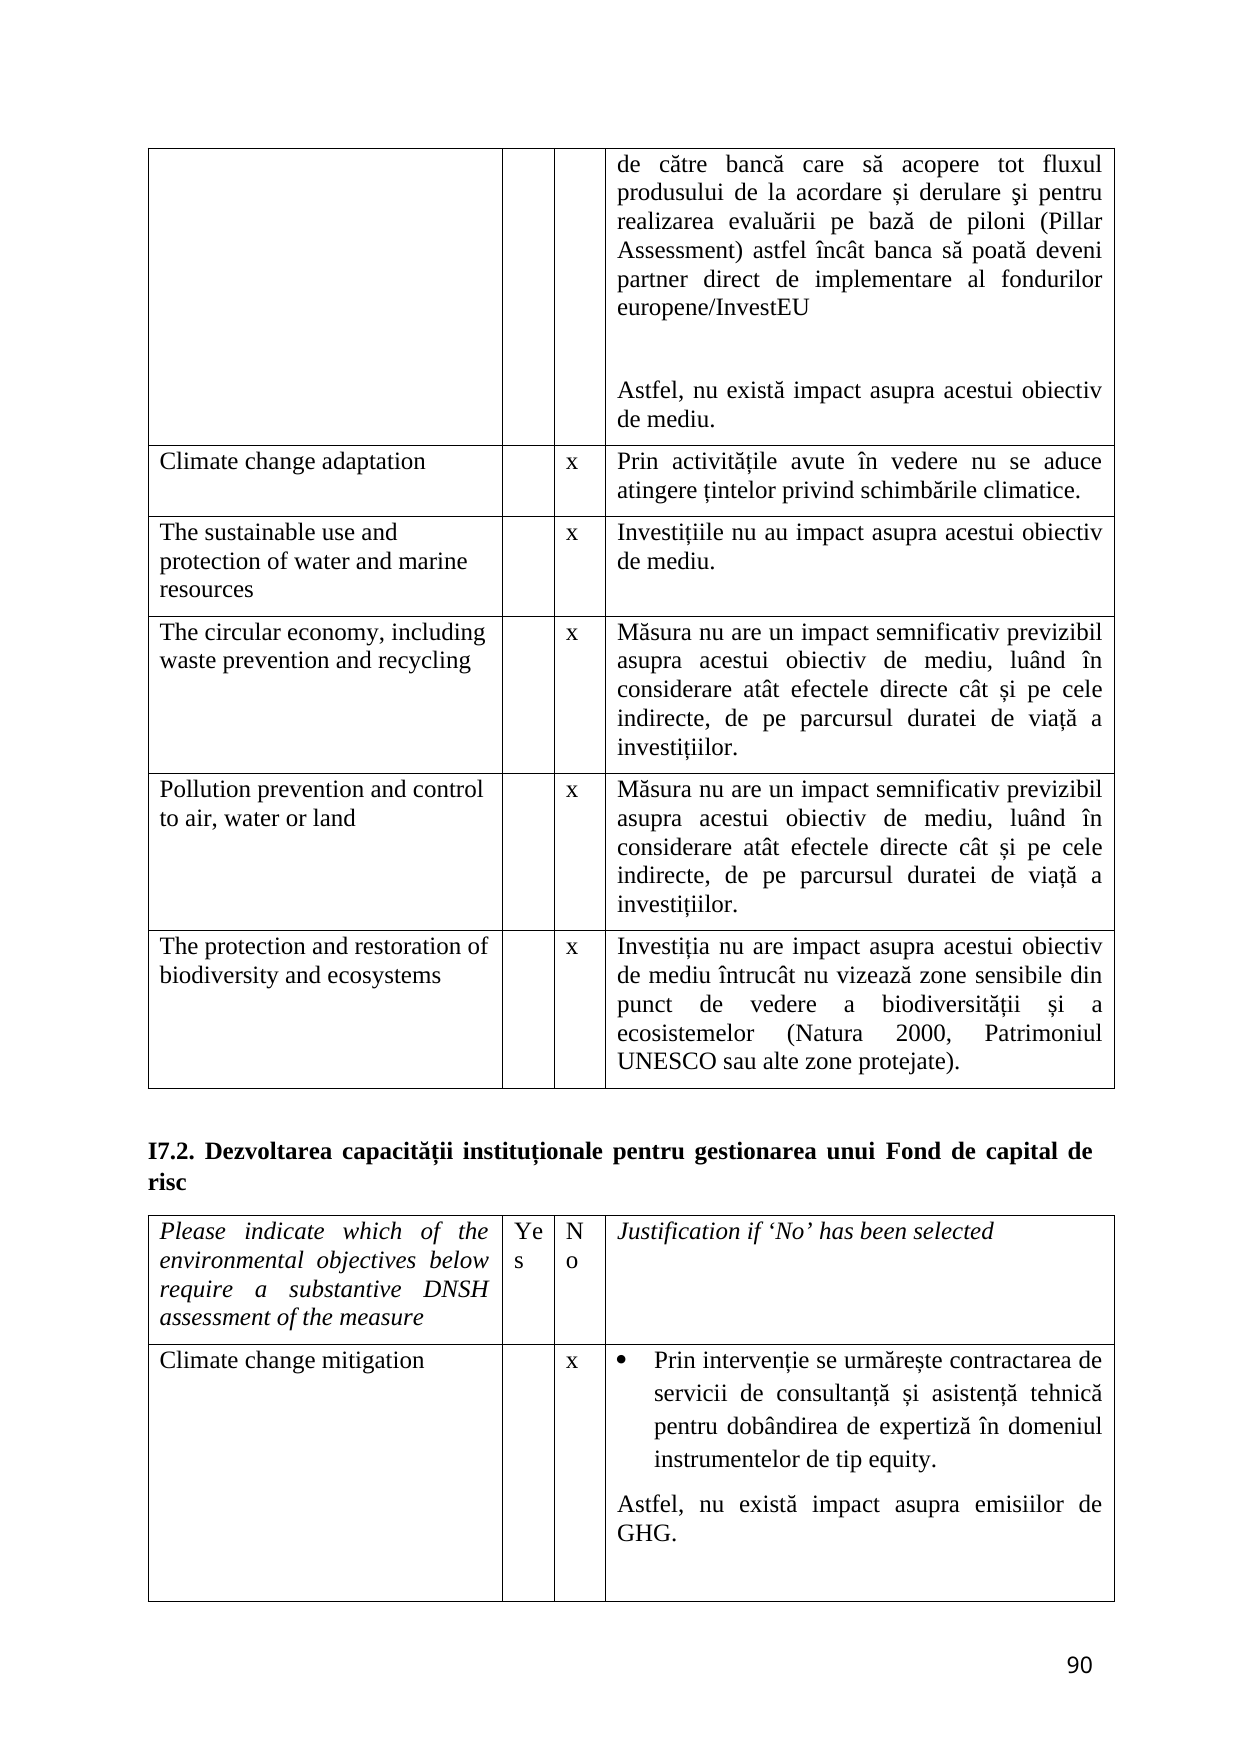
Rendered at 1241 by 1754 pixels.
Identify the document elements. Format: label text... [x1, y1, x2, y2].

table_cell Climate change adaptation [149, 446, 502, 516]
table_cell Prin activitățile avute în vedere nu se aduce atingere țintelor privind schimbările climatice. [606, 446, 1114, 516]
table_cell Investiția nu are impact asupra acestui obiectiv de mediu întrucât nu vizează zone sensibile din punct de vedere a biodiversității și a ecosistemelor (Natura 2000, Patrimoniul UNESCO sau alte zone protejate). [606, 931, 1114, 1088]
table_cell [503, 446, 554, 516]
text I7.2. Dezvoltarea capacității instituționale pentru gestionarea unui Fond de capital de risc [148, 1136, 1093, 1196]
table_cell The sustainable use and protection of water and marine resources [149, 517, 502, 616]
table_header Please indicate which of the environmental objectives below require a substantive DNSH assessment of the measure [149, 1216, 502, 1344]
table_cell The circular economy, including waste prevention and recycling [149, 617, 502, 773]
table_cell x [555, 774, 605, 930]
table_cell Investițiile nu au impact asupra acestui obiectiv de mediu. [606, 517, 1114, 616]
table_cell [503, 1345, 554, 1601]
table_header No [555, 1216, 605, 1344]
table_header Yes [503, 1216, 554, 1344]
table_cell Prin intervenție se urmărește contractarea de servicii de consultanță și asistență tehnică pentru dobândirea de expertiză în domeniul instrumentelor de tip equity. Astfel, nu există impact asupra emisiilor de GHG. [606, 1345, 1114, 1601]
table_cell The protection and restoration of biodiversity and ecosystems [149, 931, 502, 1088]
table_cell [503, 931, 554, 1088]
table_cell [149, 149, 502, 445]
table_cell x [555, 931, 605, 1088]
table_cell Măsura nu are un impact semnificativ previzibil asupra acestui obiectiv de mediu, luând în considerare atât efectele directe cât și pe cele indirecte, de pe parcursul duratei de viață a investițiilor. [606, 617, 1114, 773]
table_header Justification if ‘No’ has been selected [606, 1216, 1114, 1344]
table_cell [606, 149, 1114, 445]
table_cell [503, 517, 554, 616]
table_cell x [555, 617, 605, 773]
table_cell [503, 617, 554, 773]
table_cell x [555, 149, 605, 445]
table_cell Măsura nu are un impact semnificativ previzibil asupra acestui obiectiv de mediu, luând în considerare atât efectele directe cât și pe cele indirecte, de pe parcursul duratei de viață a investițiilor. [606, 774, 1114, 930]
table_cell Pollution prevention and control to air, water or land [149, 774, 502, 930]
table_cell [503, 774, 554, 930]
table_cell [503, 149, 554, 445]
table_cell x [555, 517, 605, 616]
table_cell Climate change mitigation [149, 1345, 502, 1601]
table_cell x [555, 446, 605, 516]
table_cell x [555, 1345, 605, 1601]
